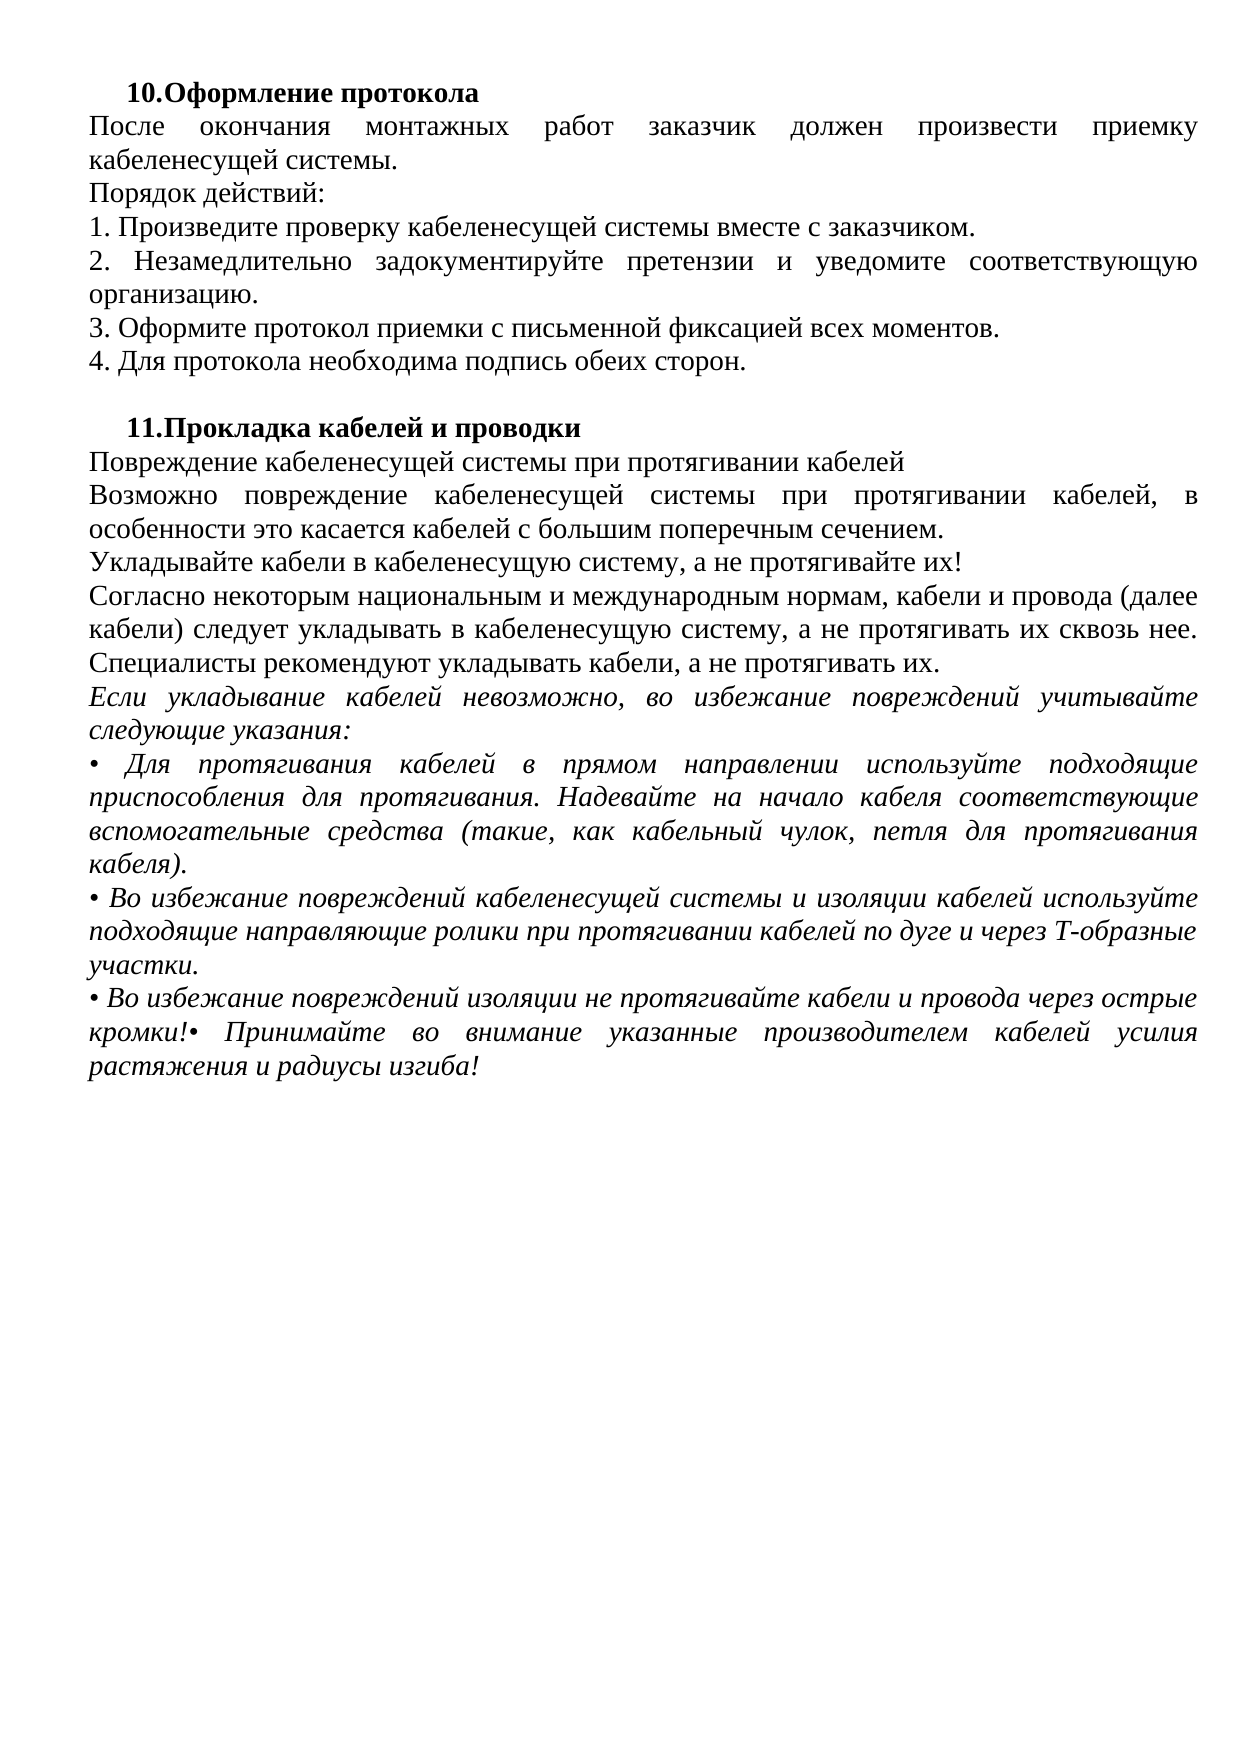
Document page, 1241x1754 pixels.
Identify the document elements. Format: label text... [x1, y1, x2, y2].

text • Для протягивания кабелей в прямом направлении используйте подходящие приспособления для протягивания. Надевайте на начало кабеля соответствующие вспомогательные средства (такие, как кабельный чулок, петля для протягивания кабеля). [89, 746, 1199, 880]
text 4. Для протокола необходима подпись обеих сторон. [89, 343, 1199, 377]
text участки. [89, 947, 1199, 981]
text 3. Оформите протокол приемки с письменной фиксацией всех моментов. [89, 310, 1199, 343]
text Порядок действий: [89, 176, 1199, 209]
text Возможно повреждение кабеленесущей системы при протягивании кабелей, в особенности это касается кабелей с большим поперечным сечением. [89, 477, 1199, 544]
text 1. Произведите проверку кабеленесущей системы вместе с заказчиком. [89, 209, 1199, 243]
list Оформление протокола [126, 75, 1199, 108]
text 2. Незамедлительно задокументируйте претензии и уведомите соответствующую организацию. [89, 243, 1199, 310]
text Если укладывание кабелей невозможно, во избежание повреждений учитывайте следующие указания: [89, 679, 1199, 746]
text • Во избежание повреждений изоляции не протягивайте кабели и провода через острые кромки!• Принимайте во внимание указанные производителем кабелей усилия растяжения и радиусы изгиба! [89, 981, 1199, 1081]
text Согласно некоторым национальным и международным нормам, кабели и провода (далее кабели) следует укладывать в кабеленесущую систему, а не протягивать их сквозь нее. Специалисты рекомендуют укладывать кабели, а не протягивать их. [89, 578, 1199, 679]
text После окончания монтажных работ заказчик должен произвести приемку кабеленесущей системы. [89, 108, 1199, 176]
text • Во избежание повреждений кабеленесущей системы и изоляции кабелей используйте подходящие направляющие ролики при протягивании кабелей по дуге и через Т-образные [89, 880, 1199, 947]
text Повреждение кабеленесущей системы при протягивании кабелей [89, 444, 1199, 477]
text Укладывайте кабели в кабеленесущую систему, а не протягивайте их! [89, 544, 1199, 578]
list Прокладка кабелей и проводки [126, 410, 1199, 444]
